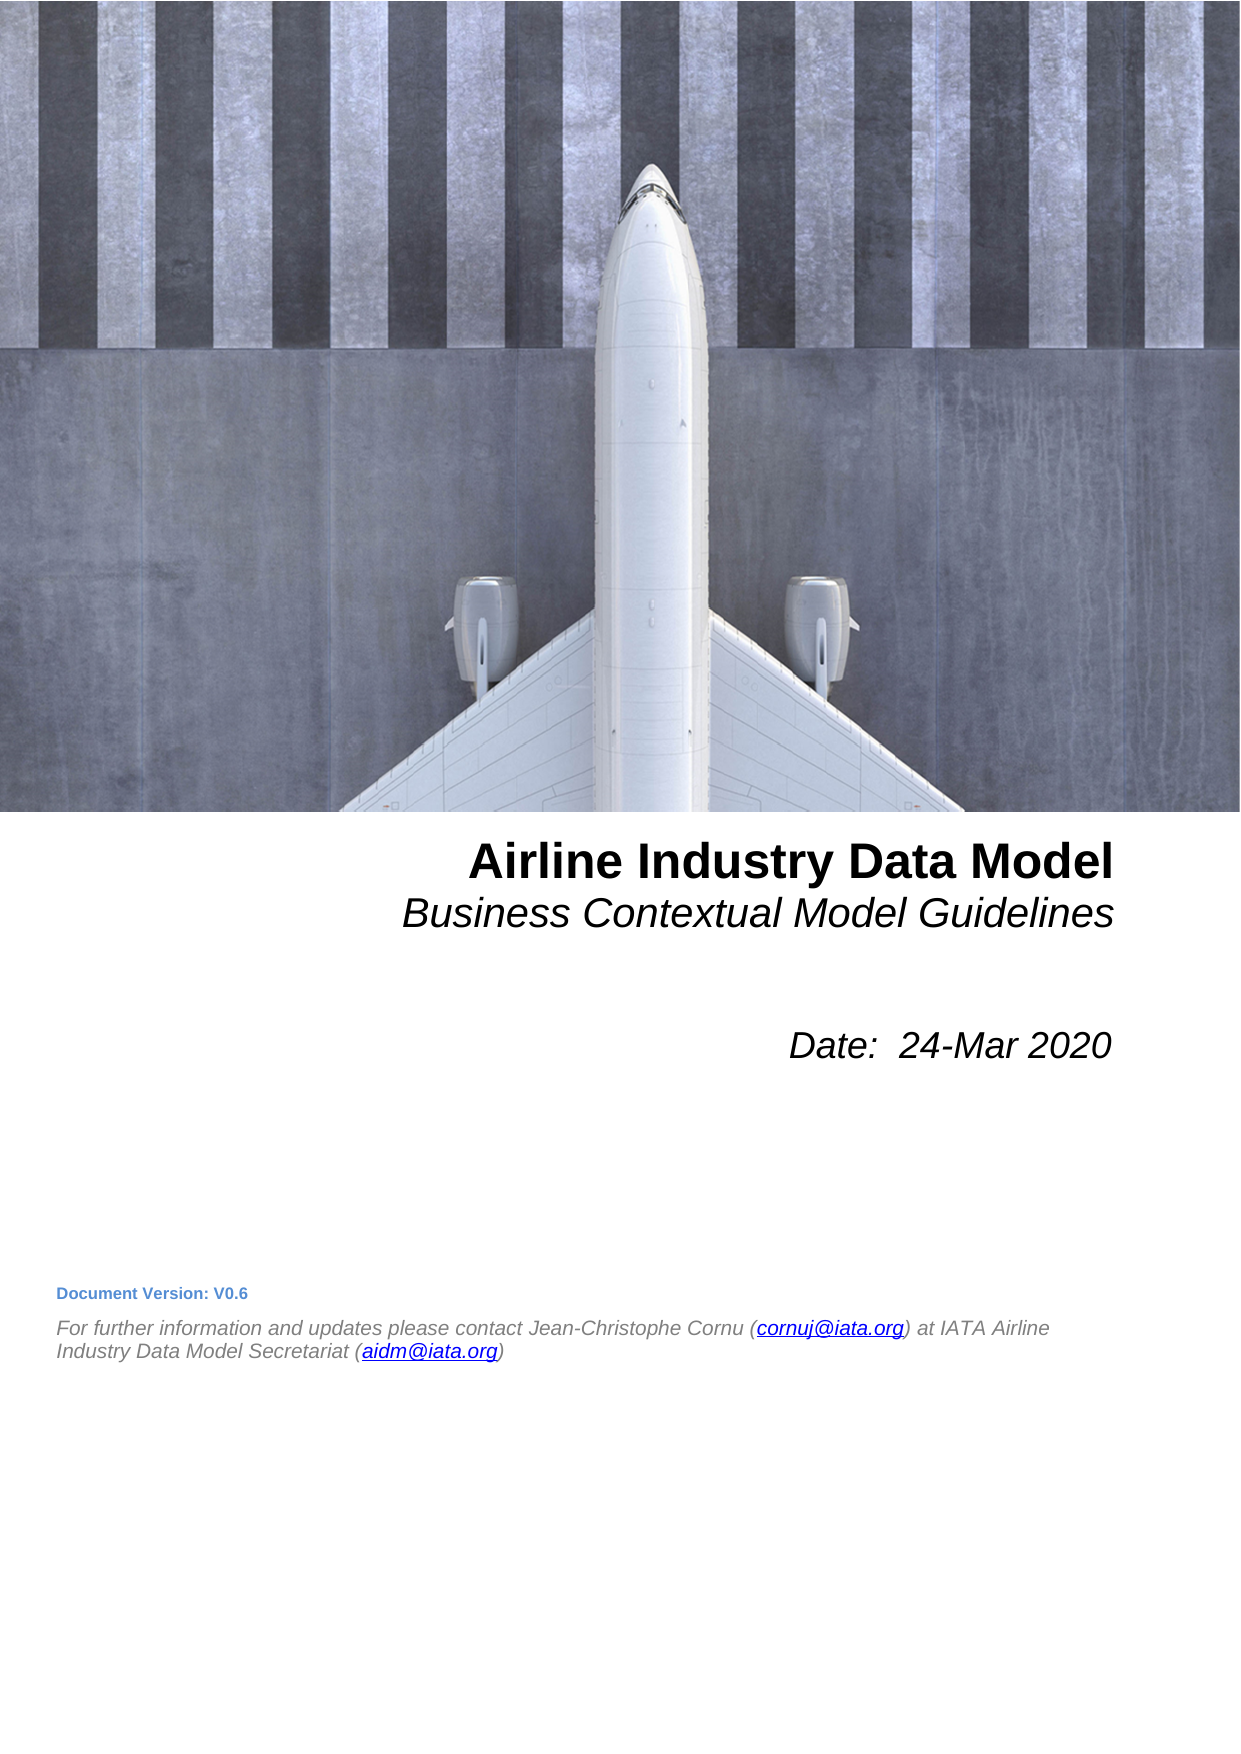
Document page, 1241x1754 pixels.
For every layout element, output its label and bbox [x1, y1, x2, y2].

picture [0, 1, 1240, 812]
